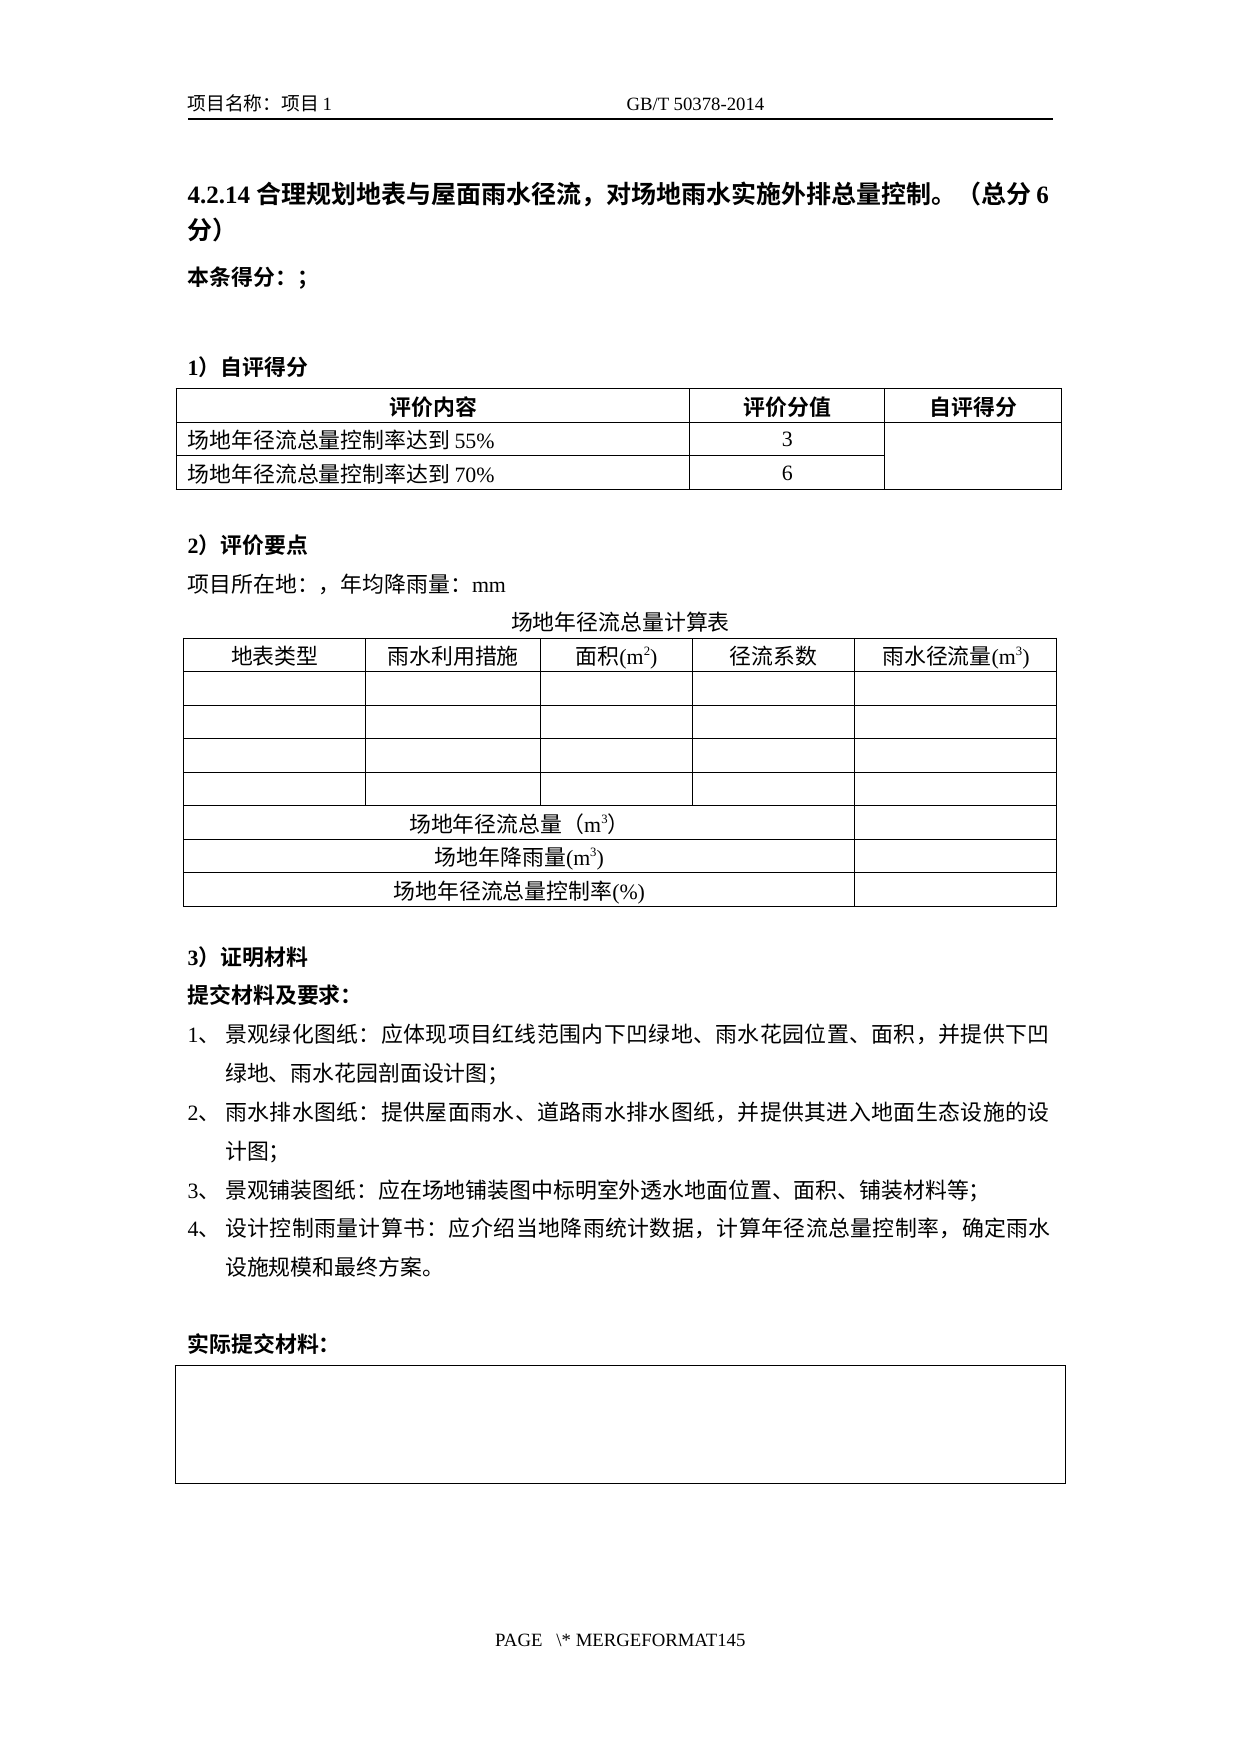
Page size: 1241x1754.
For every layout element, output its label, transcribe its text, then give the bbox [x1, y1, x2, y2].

table_cell [693, 739, 854, 772]
table_cell [855, 840, 1056, 872]
table_cell [541, 739, 692, 772]
table_header 雨水利用措施 [366, 639, 540, 671]
table_cell 场地年径流总量控制率(%) [184, 873, 854, 906]
table_cell [184, 773, 365, 805]
table_cell [693, 706, 854, 738]
text 本条得分：； [187, 259, 1053, 292]
table_cell 场地年降雨量(m3) [184, 840, 854, 872]
text 项目所在地：，年均降雨量：mm [187, 566, 1053, 599]
text 3）证明材料 [187, 939, 1053, 972]
table_cell [855, 706, 1056, 738]
table_cell [184, 739, 365, 772]
text 场地年径流总量计算表 [187, 605, 1053, 637]
table_cell [366, 773, 540, 805]
table_header 自评得分 [885, 389, 1061, 422]
table_cell 场地年径流总量控制率达到70% [177, 456, 689, 489]
table_cell 场地年径流总量（m3） [184, 806, 854, 839]
list 景观铺装图纸：应在场地铺装图中标明室外透水地面位置、面积、铺装材料等； [187, 1172, 1053, 1205]
table_header 评价内容 [177, 389, 689, 422]
table_cell [855, 773, 1056, 805]
list 景观绿化图纸：应体现项目红线范围内下凹绿地、雨水花园位置、面积，并提供下凹绿地、雨水花园剖面设计图； [187, 1017, 1053, 1088]
text 实际提交材料： [187, 1326, 1053, 1359]
table_cell [366, 739, 540, 772]
table_cell 场地年径流总量控制率达到55% [177, 423, 689, 455]
table_cell [541, 706, 692, 738]
table_header [176, 1366, 1065, 1483]
table_cell [366, 672, 540, 704]
table_cell [693, 773, 854, 805]
table_cell [855, 739, 1056, 772]
table_cell [855, 672, 1056, 704]
subtitle 4.2.14 合理规划地表与屋面雨水径流，对场地雨水实施外排总量控制。（总分6分） [187, 174, 1053, 247]
table_header 评价分值 [690, 389, 884, 422]
text 2）评价要点 [187, 527, 1053, 560]
text 1）自评得分 [187, 349, 1053, 382]
text 提交材料及要求： [187, 978, 1053, 1011]
table_header 面积(m2) [541, 639, 692, 671]
table_cell [855, 873, 1056, 906]
table_cell [184, 706, 365, 738]
table_header 雨水径流量(m3) [855, 639, 1056, 671]
table_cell [541, 773, 692, 805]
table_header 地表类型 [184, 639, 365, 671]
table_header 径流系数 [693, 639, 854, 671]
list 雨水排水图纸：提供屋面雨水、道路雨水排水图纸，并提供其进入地面生态设施的设计图； [187, 1094, 1053, 1166]
table_cell [541, 672, 692, 704]
table_cell [184, 672, 365, 704]
table_cell [885, 423, 1061, 489]
list 设计控制雨量计算书：应介绍当地降雨统计数据，计算年径流总量控制率，确定雨水设施规模和最终方案。 [187, 1211, 1053, 1282]
table_cell [693, 672, 854, 704]
table_cell 6 [690, 456, 884, 489]
table_cell 3 [690, 423, 884, 455]
table_cell [855, 806, 1056, 839]
table_cell [366, 706, 540, 738]
